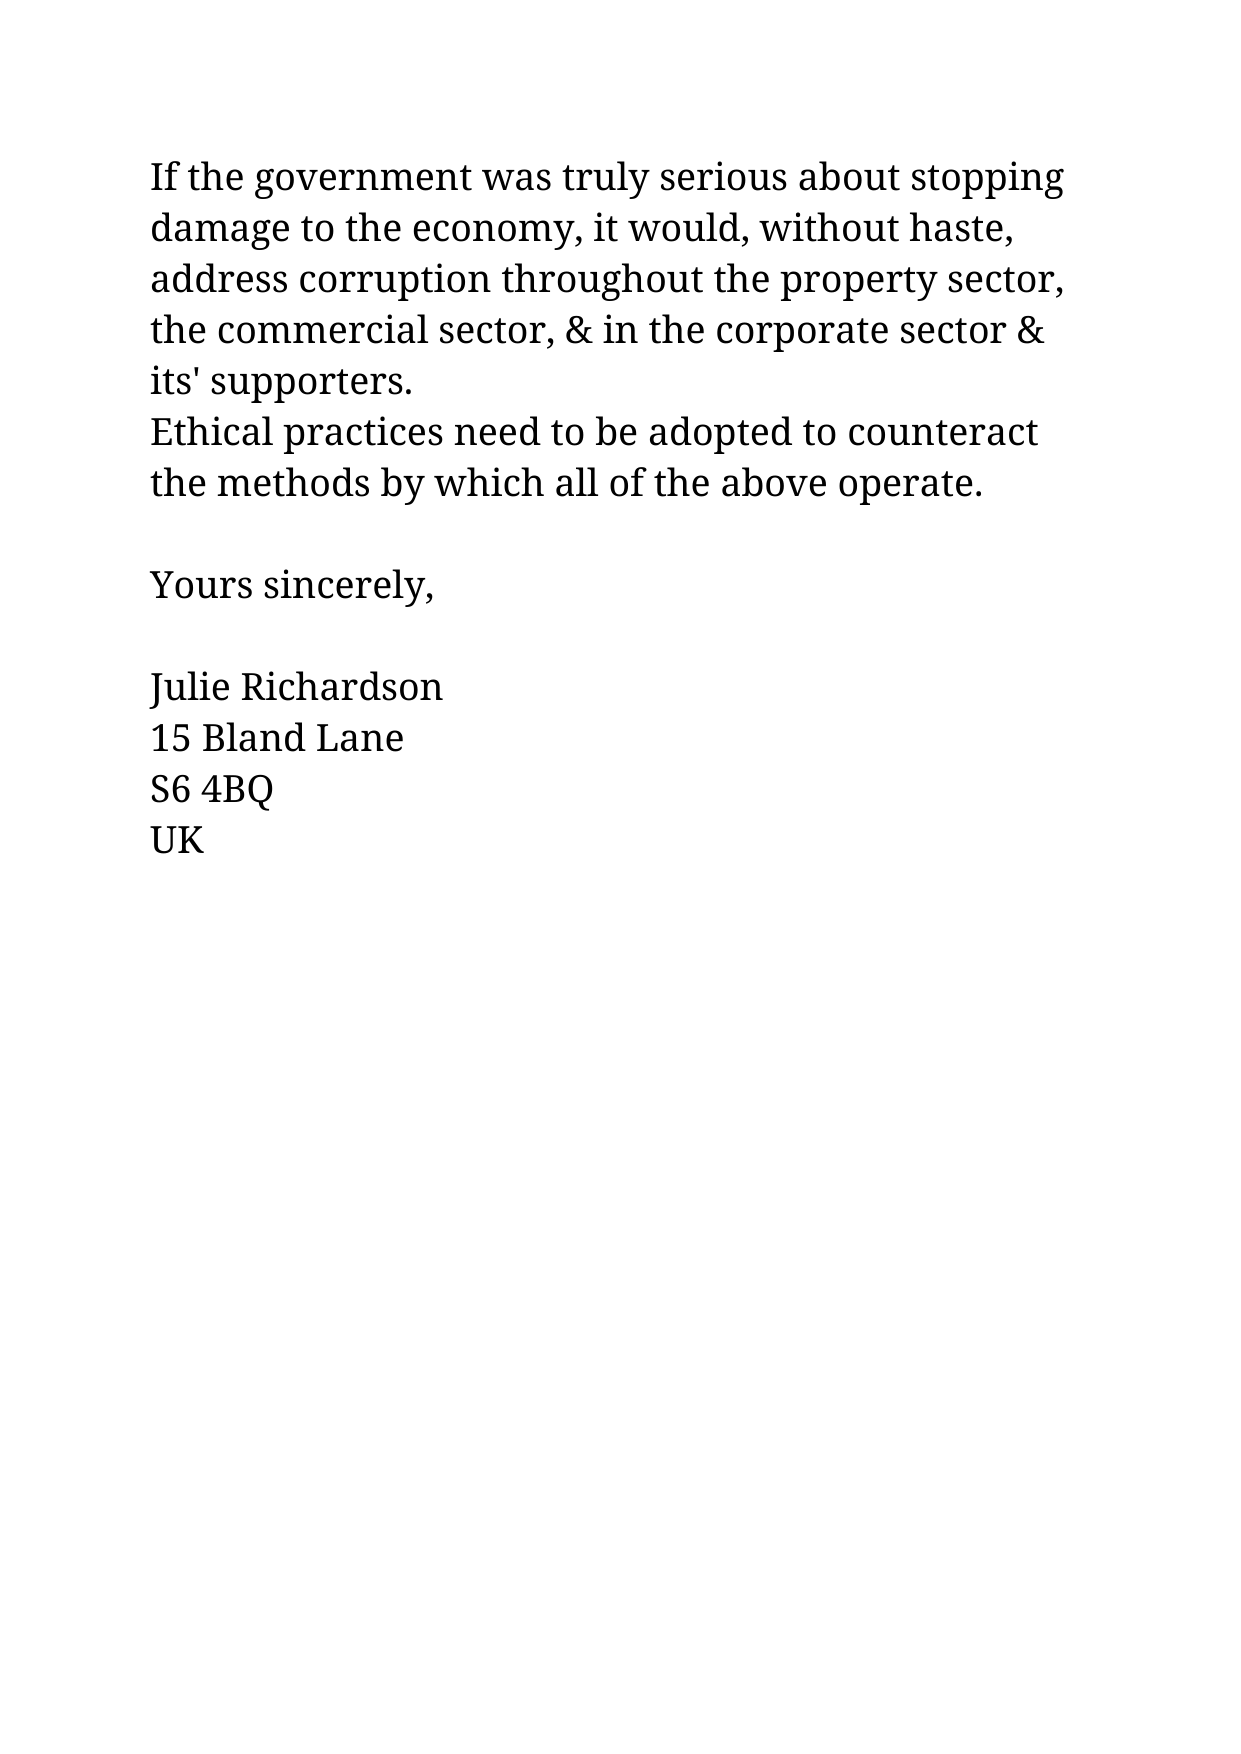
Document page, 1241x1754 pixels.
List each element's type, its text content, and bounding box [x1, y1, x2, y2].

text If the government was truly serious about stopping damage to the economy, it would, without haste, address corruption throughout the property sector, the commercial sector, & in the corporate sector & its' supporters. [150, 150, 1090, 405]
text S6 4BQ [150, 762, 1090, 813]
text 15 Bland Lane [150, 711, 1090, 762]
text Ethical practices need to be adopted to counteract the methods by which all of the above operate. [150, 405, 1090, 507]
text Julie Richardson [150, 660, 1090, 711]
text UK [150, 813, 1090, 864]
text Yours sincerely, [150, 558, 1090, 609]
